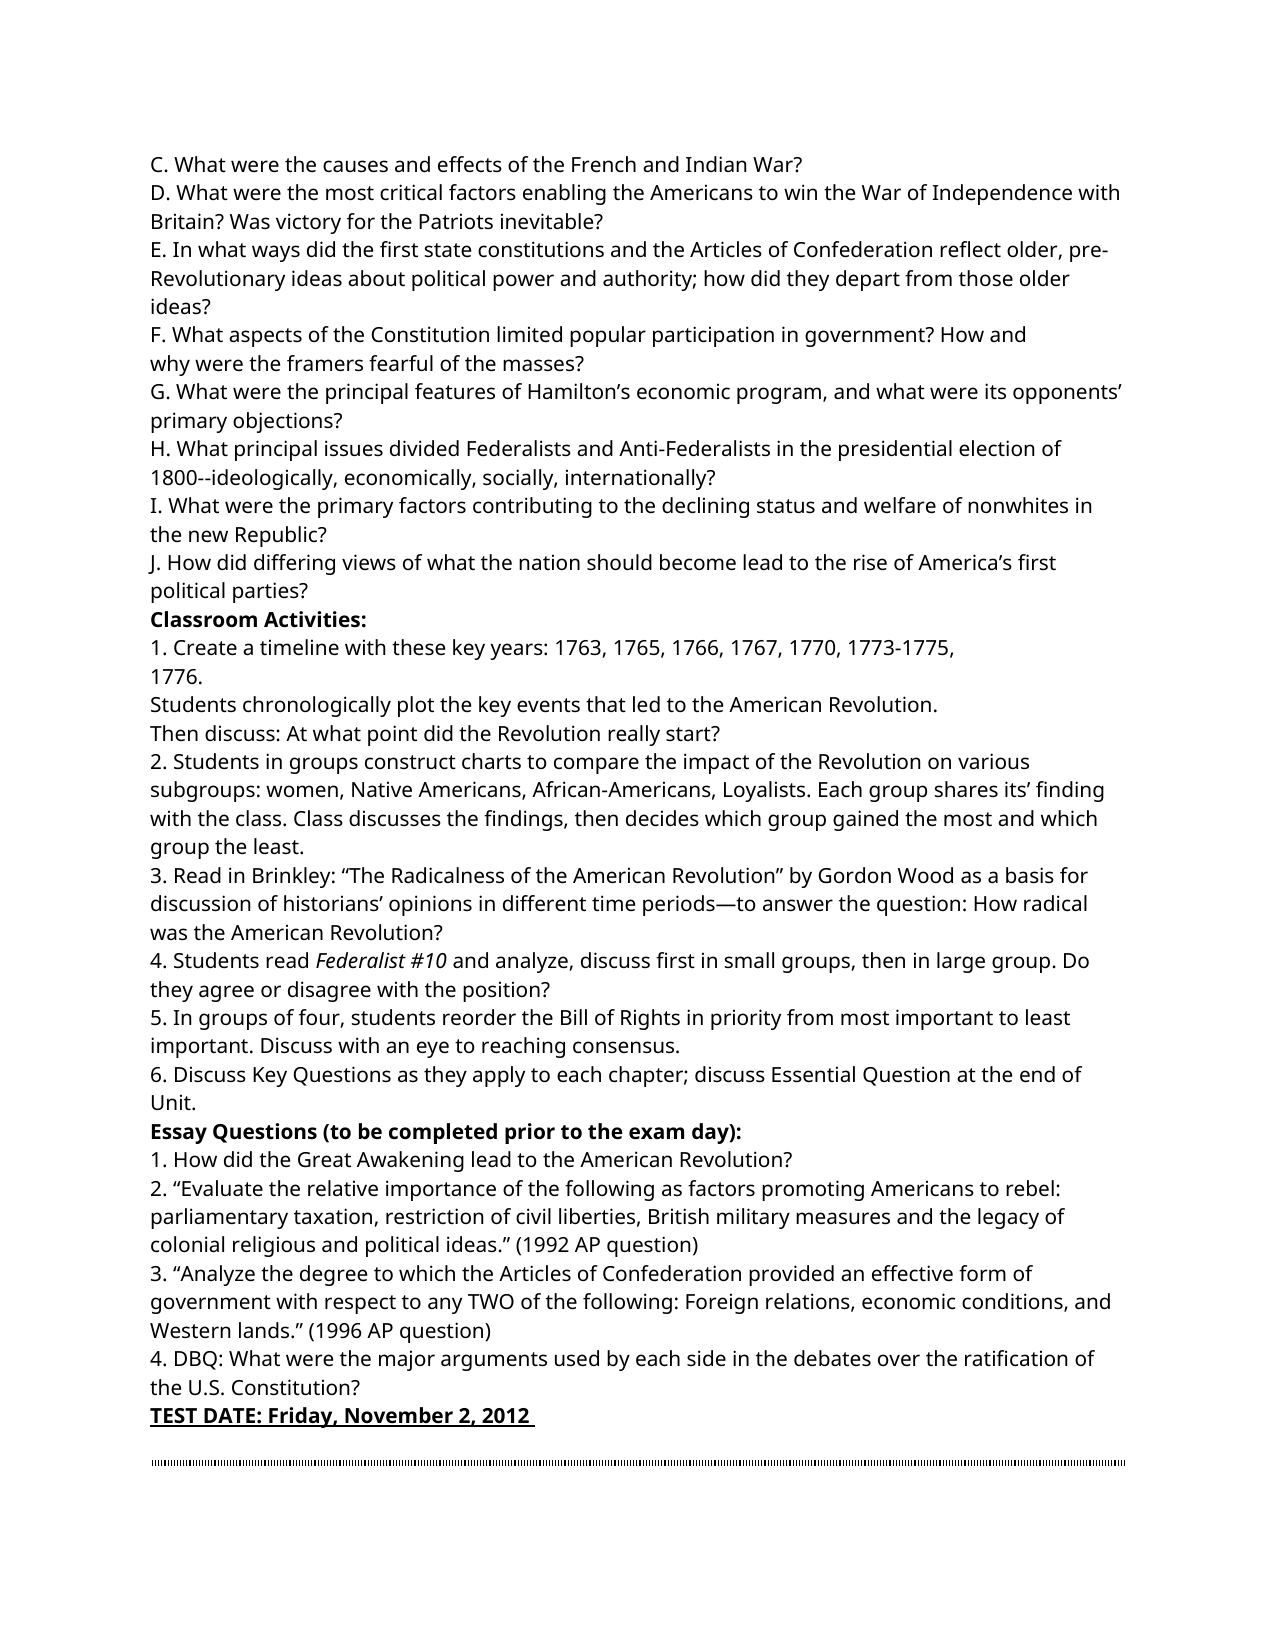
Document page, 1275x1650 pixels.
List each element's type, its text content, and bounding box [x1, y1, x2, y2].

text 4. DBQ: What were the major arguments used by each side in the debates over the ratification of the U.S. Constitution? [150, 1344, 1125, 1401]
text 1776. [150, 662, 1125, 690]
text 4. Students read Federalist #10 and analyze, discuss first in small groups, then in large group. Do they agree or disagree with the position? [150, 946, 1125, 1003]
text 2. “Evaluate the relative importance of the following as factors promoting Americans to rebel: parliamentary taxation, restriction of civil liberties, British military measures and the legacy of colonial religious and political ideas.” (1992 AP question) [150, 1174, 1125, 1259]
text TEST DATE: Friday, November 2, 2012 [150, 1401, 1125, 1430]
text why were the framers fearful of the masses? [150, 349, 1125, 377]
text F. What aspects of the Constitution limited popular participation in government? How and [150, 321, 1125, 349]
text Students chronologically plot the key events that led to the American Revolution. [150, 690, 1125, 719]
text 6. Discuss Key Questions as they apply to each chapter; discuss Essential Question at the end of Unit. [150, 1060, 1125, 1117]
text C. What were the causes and effects of the French and Indian War? [150, 150, 1125, 178]
text 1. Create a timeline with these key years: 1763, 1765, 1766, 1767, 1770, 1773-1775, [150, 633, 1125, 662]
text D. What were the most critical factors enabling the Americans to win the War of Independence with Britain? Was victory for the Patriots inevitable? [150, 178, 1125, 235]
text Classroom Activities: [150, 605, 1125, 633]
text 1. How did the Great Awakening lead to the American Revolution? [150, 1145, 1125, 1174]
text 3. “Analyze the degree to which the Articles of Confederation provided an effective form of government with respect to any TWO of the following: Foreign relations, economic conditions, and Western lands.” (1996 AP question) [150, 1259, 1125, 1344]
text J. How did differing views of what the nation should become lead to the rise of America’s first political parties? [150, 548, 1125, 605]
text Then discuss: At what point did the Revolution really start? [150, 719, 1125, 747]
text 2. Students in groups construct charts to compare the impact of the Revolution on various subgroups: women, Native Americans, African-Americans, Loyalists. Each group shares its’ finding with the class. Class discusses the findings, then decides which group gained the most and which group the least. [150, 747, 1125, 861]
text 3. Read in Brinkley: “The Radicalness of the American Revolution” by Gordon Wood as a basis for discussion of historians’ opinions in different time periods—to answer the question: How radical was the American Revolution? [150, 861, 1125, 946]
text G. What were the principal features of Hamilton’s economic program, and what were its opponents’ primary objections? [150, 377, 1125, 434]
text I. What were the primary factors contributing to the declining status and welfare of nonwhites in the new Republic? [150, 491, 1125, 548]
text E. In what ways did the first state constitutions and the Articles of Confederation reflect older, pre-Revolutionary ideas about political power and authority; how did they depart from those older ideas? [150, 235, 1125, 321]
text 5. In groups of four, students reorder the Bill of Rights in priority from most important to least important. Discuss with an eye to reaching consensus. [150, 1003, 1125, 1060]
text Essay Questions (to be completed prior to the exam day): [150, 1117, 1125, 1145]
text H. What principal issues divided Federalists and Anti-Federalists in the presidential election of 1800--ideologically, economically, socially, internationally? [150, 434, 1125, 491]
